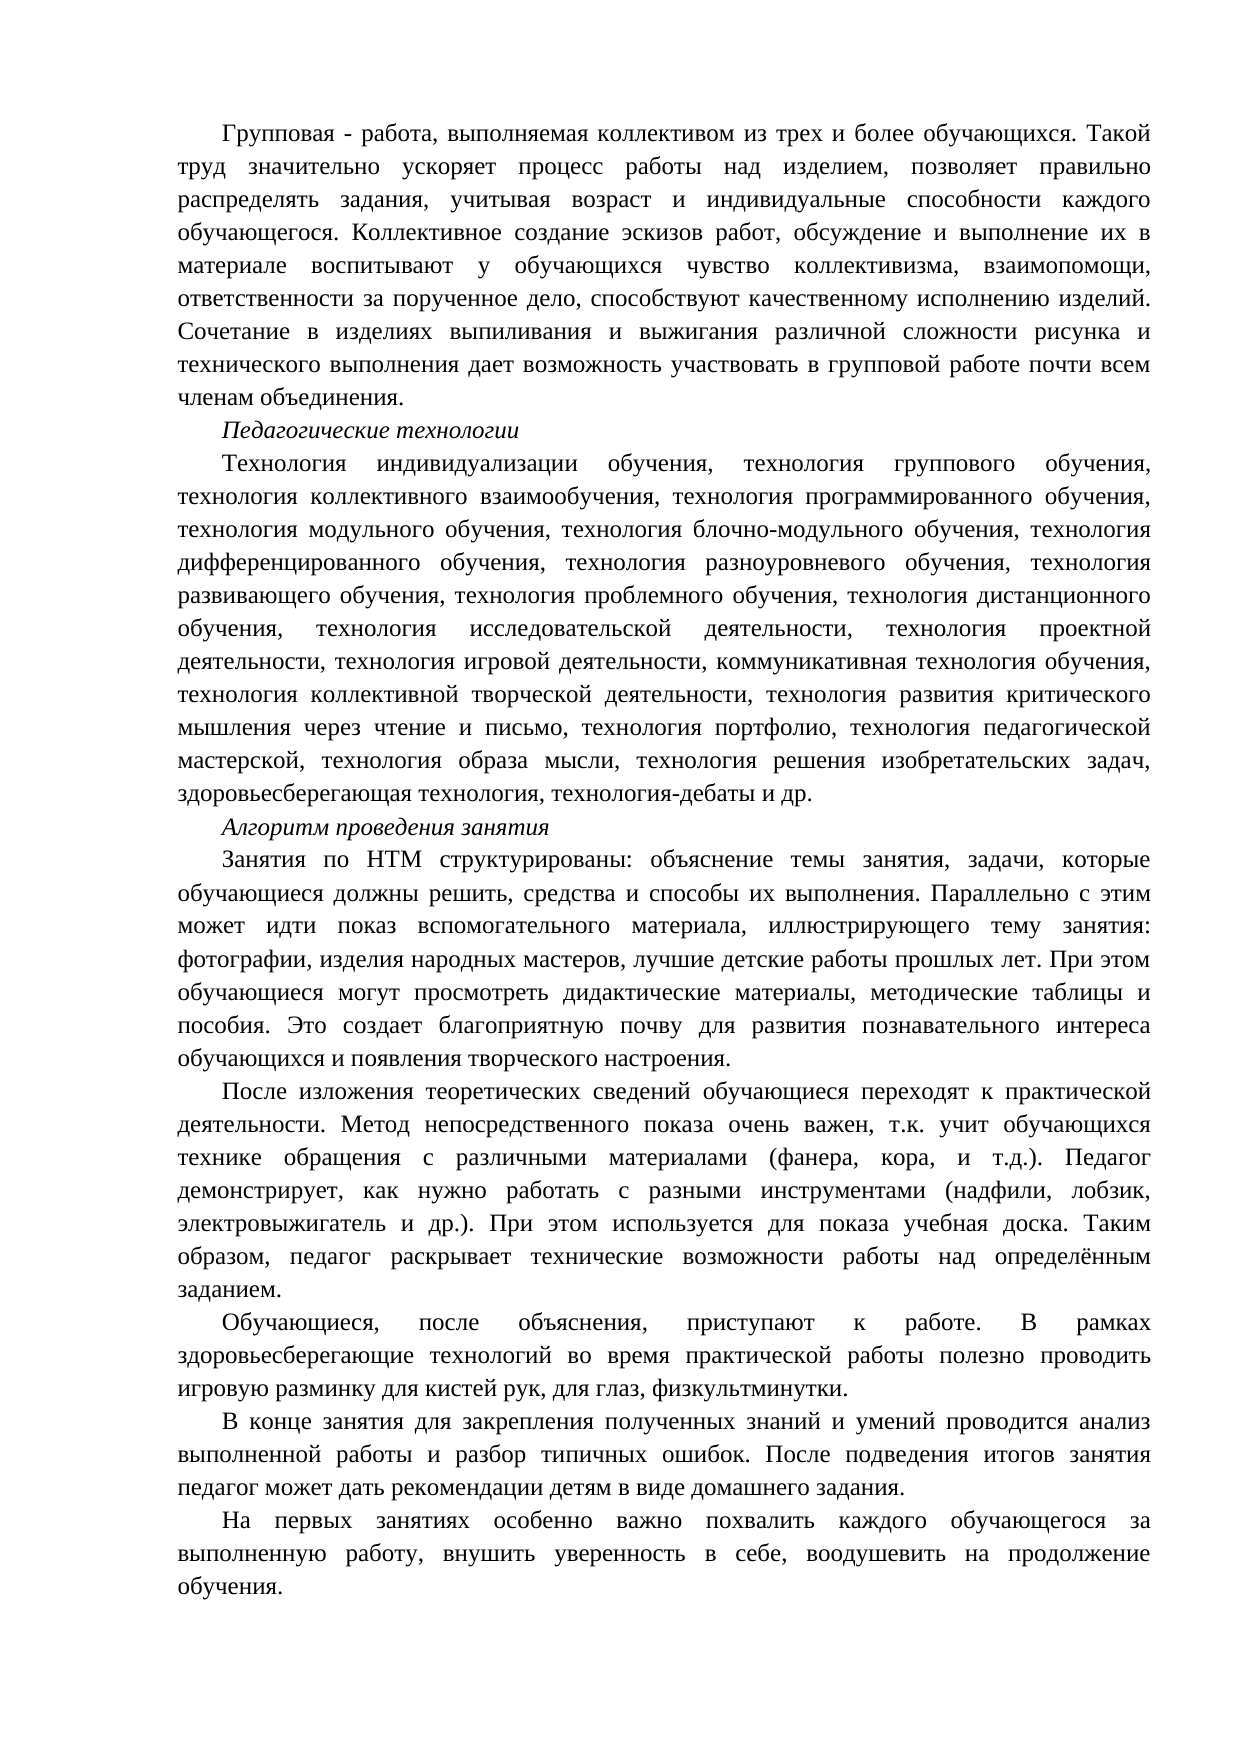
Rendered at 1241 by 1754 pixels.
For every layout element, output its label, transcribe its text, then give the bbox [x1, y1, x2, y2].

text Групповая - работа, выполняемая коллективом из трех и более обучающихся. Такой труд значительно ускоряет процесс работы над изделием, позволяет правильно распределять задания, учитывая возраст и индивидуальные способности каждого обучающегося. Коллективное создание эскизов работ, обсуждение и выполнение их в материале воспитывают у обучающихся чувство коллективизма, взаимопомощи, ответственности за порученное дело, способствуют качественному исполнению изделий. Сочетание в изделиях выпиливания и выжигания различной сложности рисунка и технического выполнения дает возможность участвовать в групповой работе почти всем членам объединения. [177, 118, 1152, 411]
text В конце занятия для закрепления полученных знаний и умений проводится анализ выполненной работы и разбор типичных ошибок. После подведения итогов занятия педагог может дать рекомендации детям в виде домашнего задания. [177, 1406, 1152, 1501]
text Педагогические технологии [177, 415, 1152, 444]
text Технология индивидуализации обучения, технология группового обучения, технология коллективного взаимообучения, технология программированного обучения, технология модульного обучения, технология блочно-модульного обучения, технология дифференцированного обучения, технология разноуровневого обучения, технология развивающего обучения, технология проблемного обучения, технология дистанционного обучения, технология исследовательской деятельности, технология проектной деятельности, технология игровой деятельности, коммуникативная технология обучения, технология коллективной творческой деятельности, технология развития критического мышления через чтение и письмо, технология портфолио, технология педагогической мастерской, технология образа мысли, технология решения изобретательских задач, здоровьесберегающая технология, технология-дебаты и др. [177, 448, 1152, 807]
text После изложения теоретических сведений обучающиеся переходят к практической деятельности. Метод непосредственного показа очень важен, т.к. учит обучающихся технике обращения с различными материалами (фанера, кора, и т.д.). Педагог демонстрирует, как нужно работать с разными инструментами (надфили, лобзик, электровыжигатель и др.). При этом используется для показа учебная доска. Таким образом, педагог раскрывает технические возможности работы над определённым заданием. [177, 1076, 1152, 1303]
text Занятия по НТМ структурированы: объяснение темы занятия, задачи, которые обучающиеся должны решить, средства и способы их выполнения. Параллельно с этим может идти показ вспомогательного материала, иллюстрирующего тему занятия: фотографии, изделия народных мастеров, лучшие детские работы прошлых лет. При этом обучающиеся могут просмотреть дидактические материалы, методические таблицы и пособия. Это создает благоприятную почву для развития познавательного интереса обучающихся и появления творческого настроения. [177, 844, 1152, 1071]
text Алгоритм проведения занятия [177, 812, 1152, 840]
text На первых занятиях особенно важно похвалить каждого обучающегося за выполненную работу, внушить уверенность в себе, воодушевить на продолжение обучения. [177, 1505, 1152, 1600]
text Обучающиеся, после объяснения, приступают к работе. В рамках здоровьесберегающие технологий во время практической работы полезно проводить игровую разминку для кистей рук, для глаз, физкультминутки. [177, 1307, 1152, 1402]
